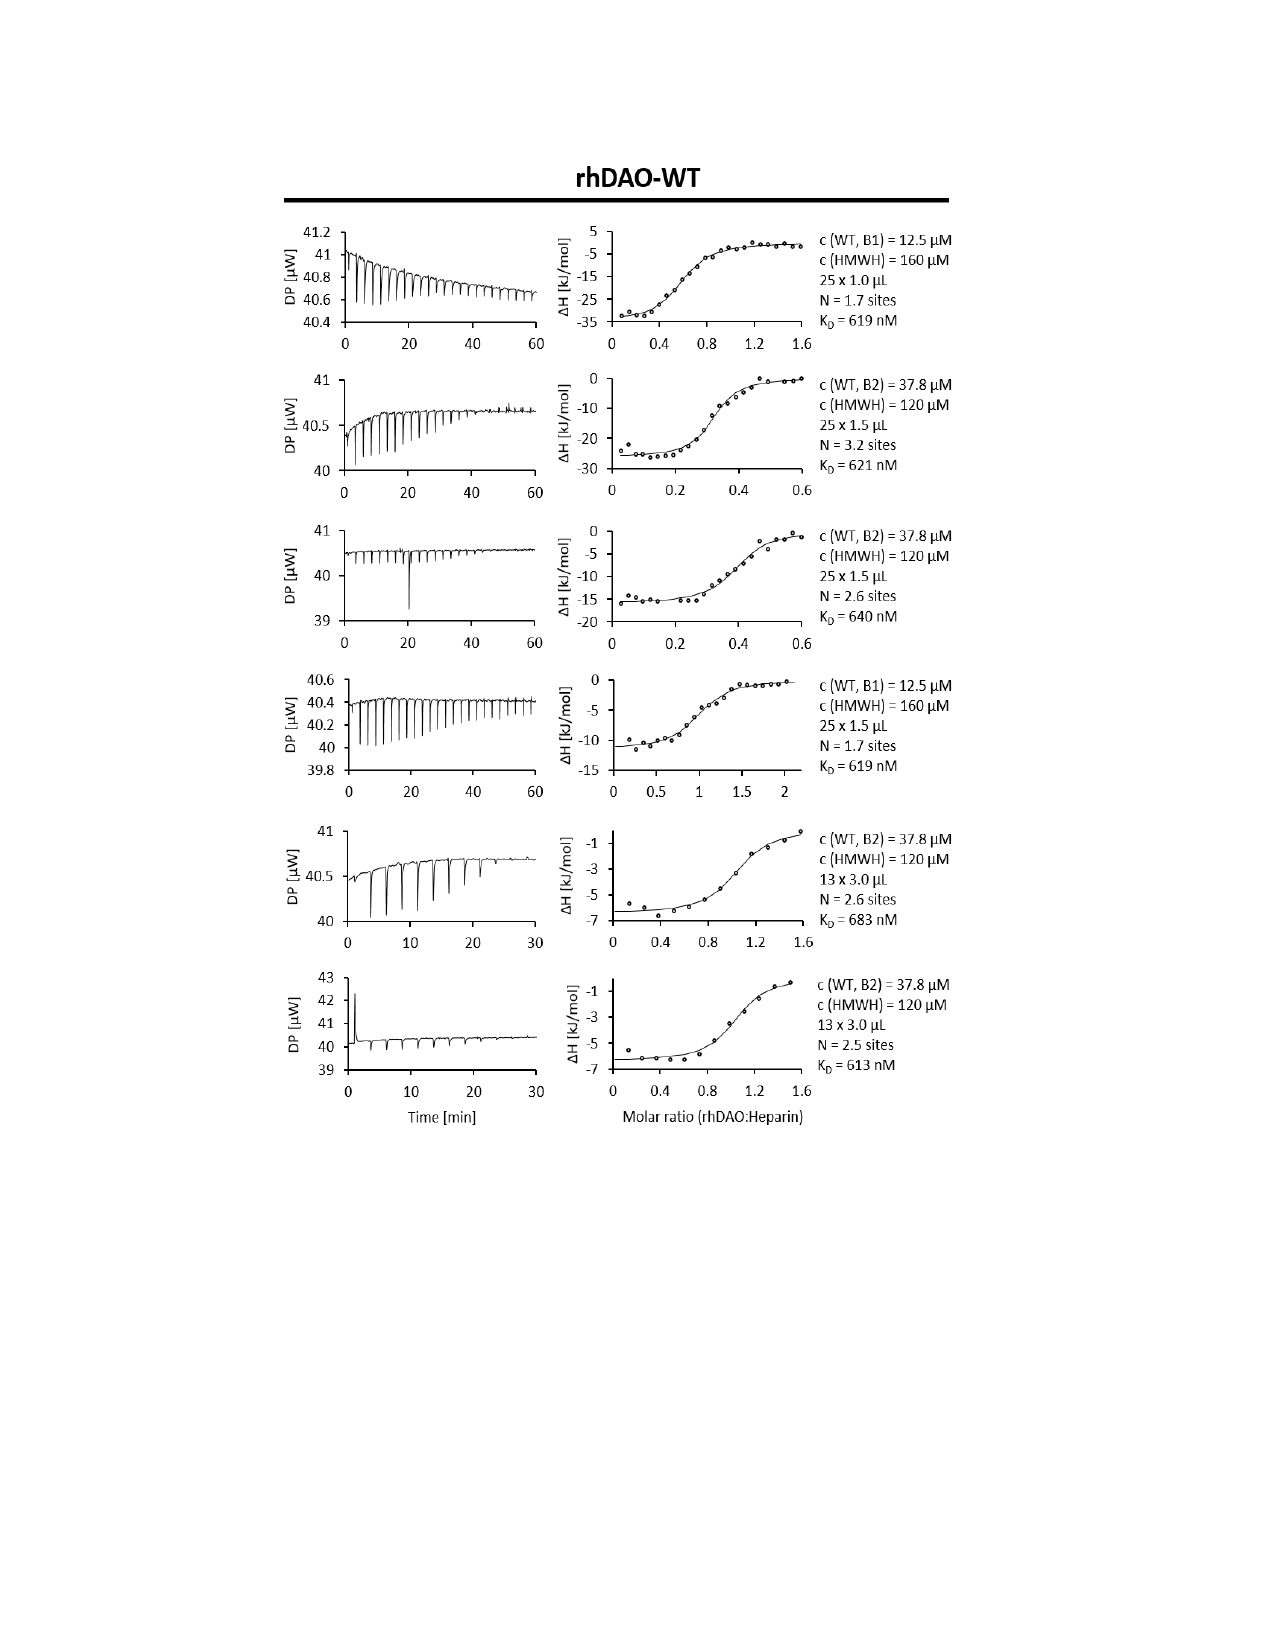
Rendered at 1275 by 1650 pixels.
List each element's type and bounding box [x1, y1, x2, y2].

picture [259, 150, 1016, 1147]
